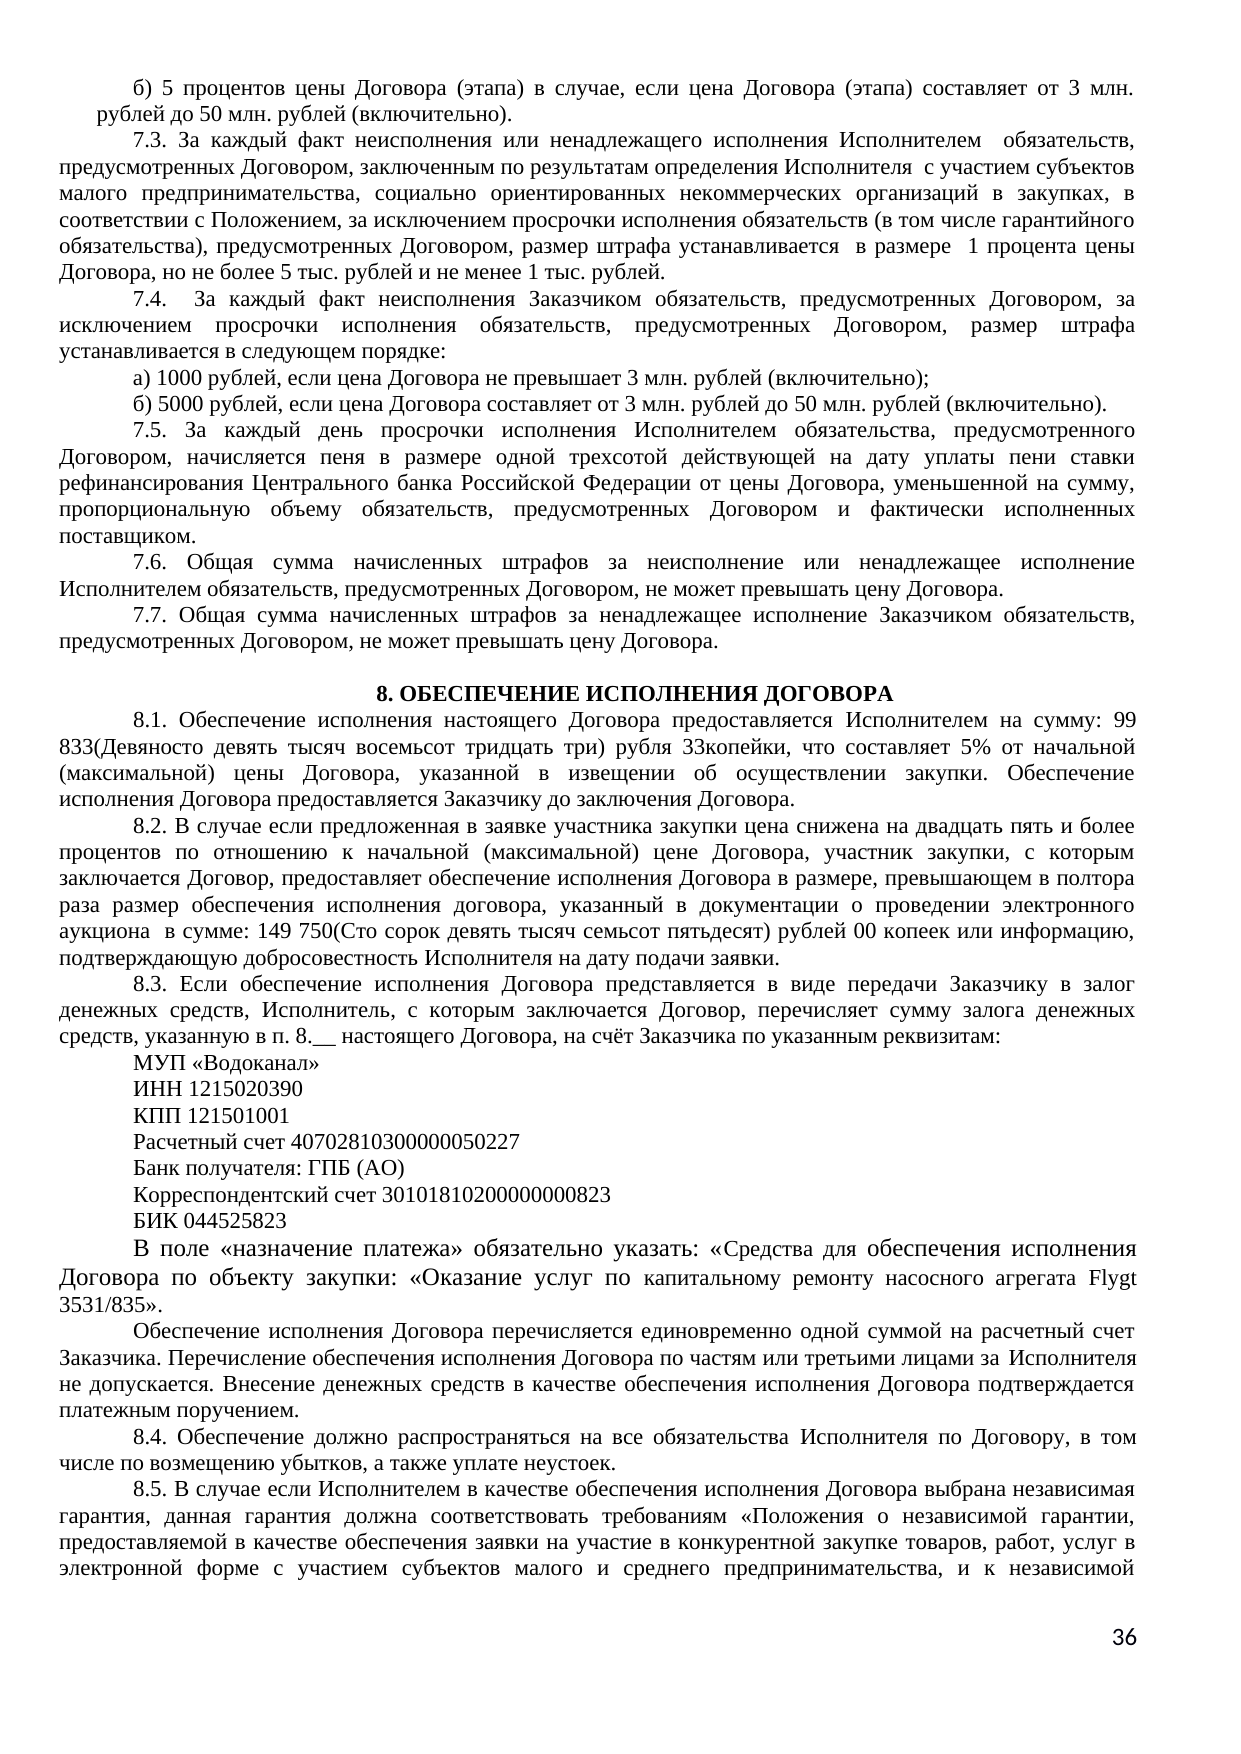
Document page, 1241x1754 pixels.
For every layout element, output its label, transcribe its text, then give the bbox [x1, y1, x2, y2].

text Корреспондентский счет 30101810200000000823 [59, 1181, 1137, 1207]
text б) 5 процентов цены Договора (этапа) в случае, если цена Договора (этапа) составляет от 3 млн. рублей до 50 млн. рублей (включительно). [96, 74, 1137, 127]
text 7.4. За каждый факт неисполнения Заказчиком обязательств, предусмотренных Договором, за исключением просрочки исполнения обязательств, предусмотренных Договором, размер штрафа устанавливается в следующем порядке: [59, 285, 1137, 364]
text 8.2. В случае если предложенная в заявке участника закупки цена снижена на двадцать пять и более процентов по отношению к начальной (максимальной) цене Договора, участник закупки, с которым заключается Договор, предоставляет обеспечение исполнения Договора в размере, превышающем в полтора раза размер обеспечения исполнения договора, указанный в документации о проведении электронного аукциона в сумме: 149 750(Сто сорок девять тысяч семьсот пятьдесят) рублей 00 копеек или информацию, подтверждающую добросовестность Исполнителя на дату подачи заявки. [59, 812, 1137, 970]
text 8. ОБЕСПЕЧЕНИЕ ИСПОЛНЕНИЯ ДОГОВОРА [59, 680, 1137, 706]
text а) 1000 рублей, если цена Договора не превышает 3 млн. рублей (включительно); [59, 364, 1137, 390]
text 8.3. Если обеспечение исполнения Договора представляется в виде передачи Заказчику в залог денежных средств, Исполнитель, с которым заключается Договор, перечисляет сумму залога денежных средств, указанную в п. 8.__ настоящего Договора, на счёт Заказчика по указанным реквизитам: [59, 970, 1137, 1049]
text 7.7. Общая сумма начисленных штрафов за ненадлежащее исполнение Заказчиком обязательств, предусмотренных Договором, не может превышать цену Договора. [59, 601, 1137, 654]
text МУП «Водоканал» [59, 1049, 1137, 1075]
text ИНН 1215020390 [59, 1075, 1137, 1102]
text 8.1. Обеспечение исполнения настоящего Договора предоставляется Исполнителем на сумму: 99 833(Девяносто девять тысяч восемьсот тридцать три) рубля 33копейки, что составляет 5% от начальной (максимальной) цены Договора, указанной в извещении об осуществлении закупки. Обеспечение исполнения Договора предоставляется Заказчику до заключения Договора. [59, 706, 1137, 812]
text 7.6. Общая сумма начисленных штрафов за неисполнение или ненадлежащее исполнение Исполнителем обязательств, предусмотренных Договором, не может превышать цену Договора. [59, 548, 1137, 601]
text Обеспечение исполнения Договора перечисляется единовременно одной суммой на расчетный счет Заказчика. Перечисление обеспечения исполнения Договора по частям или третьими лицами за Исполнителя не допускается. Внесение денежных средств в качестве обеспечения исполнения Договора подтверждается платежным поручением. [59, 1317, 1137, 1423]
text Банк получателя: ГПБ (АО) [59, 1154, 1137, 1181]
text Расчетный счет 40702810300000050227 [59, 1128, 1137, 1154]
text КПП 121501001 [59, 1102, 1137, 1128]
text БИК 044525823 [59, 1207, 1137, 1233]
text б) 5000 рублей, если цена Договора составляет от 3 млн. рублей до 50 млн. рублей (включительно). [59, 390, 1137, 416]
text 8.4. Обеспечение должно распространяться на все обязательства Исполнителя по Договору, в том числе по возмещению убытков, а также уплате неустоек. [59, 1423, 1137, 1475]
text 7.5. За каждый день просрочки исполнения Исполнителем обязательства, предусмотренного Договором, начисляется пеня в размере одной трехсотой действующей на дату уплаты пени ставки рефинансирования Центрального банка Российской Федерации от цены Договора, уменьшенной на сумму, пропорциональную объему обязательств, предусмотренных Договором и фактически исполненных поставщиком. [59, 416, 1137, 548]
text В поле «назначение платежа» обязательно указать: «Средства для обеспечения исполнения Договора по объекту закупки: «Оказание услуг по капитальному ремонту насосного агрегата Flygt 3531/835». [59, 1233, 1137, 1317]
text 7.3. За каждый факт неисполнения или ненадлежащего исполнения Исполнителем обязательств, предусмотренных Договором, заключенным по результатам определения Исполнителя с участием субъектов малого предпринимательства, социально ориентированных некоммерческих организаций в закупках, в соответствии с Положением, за исключением просрочки исполнения обязательств (в том числе гарантийного обязательства), предусмотренных Договором, размер штрафа устанавливается в размере 1 процента цены Договора, но не более 5 тыс. рублей и не менее 1 тыс. рублей. [59, 127, 1137, 285]
